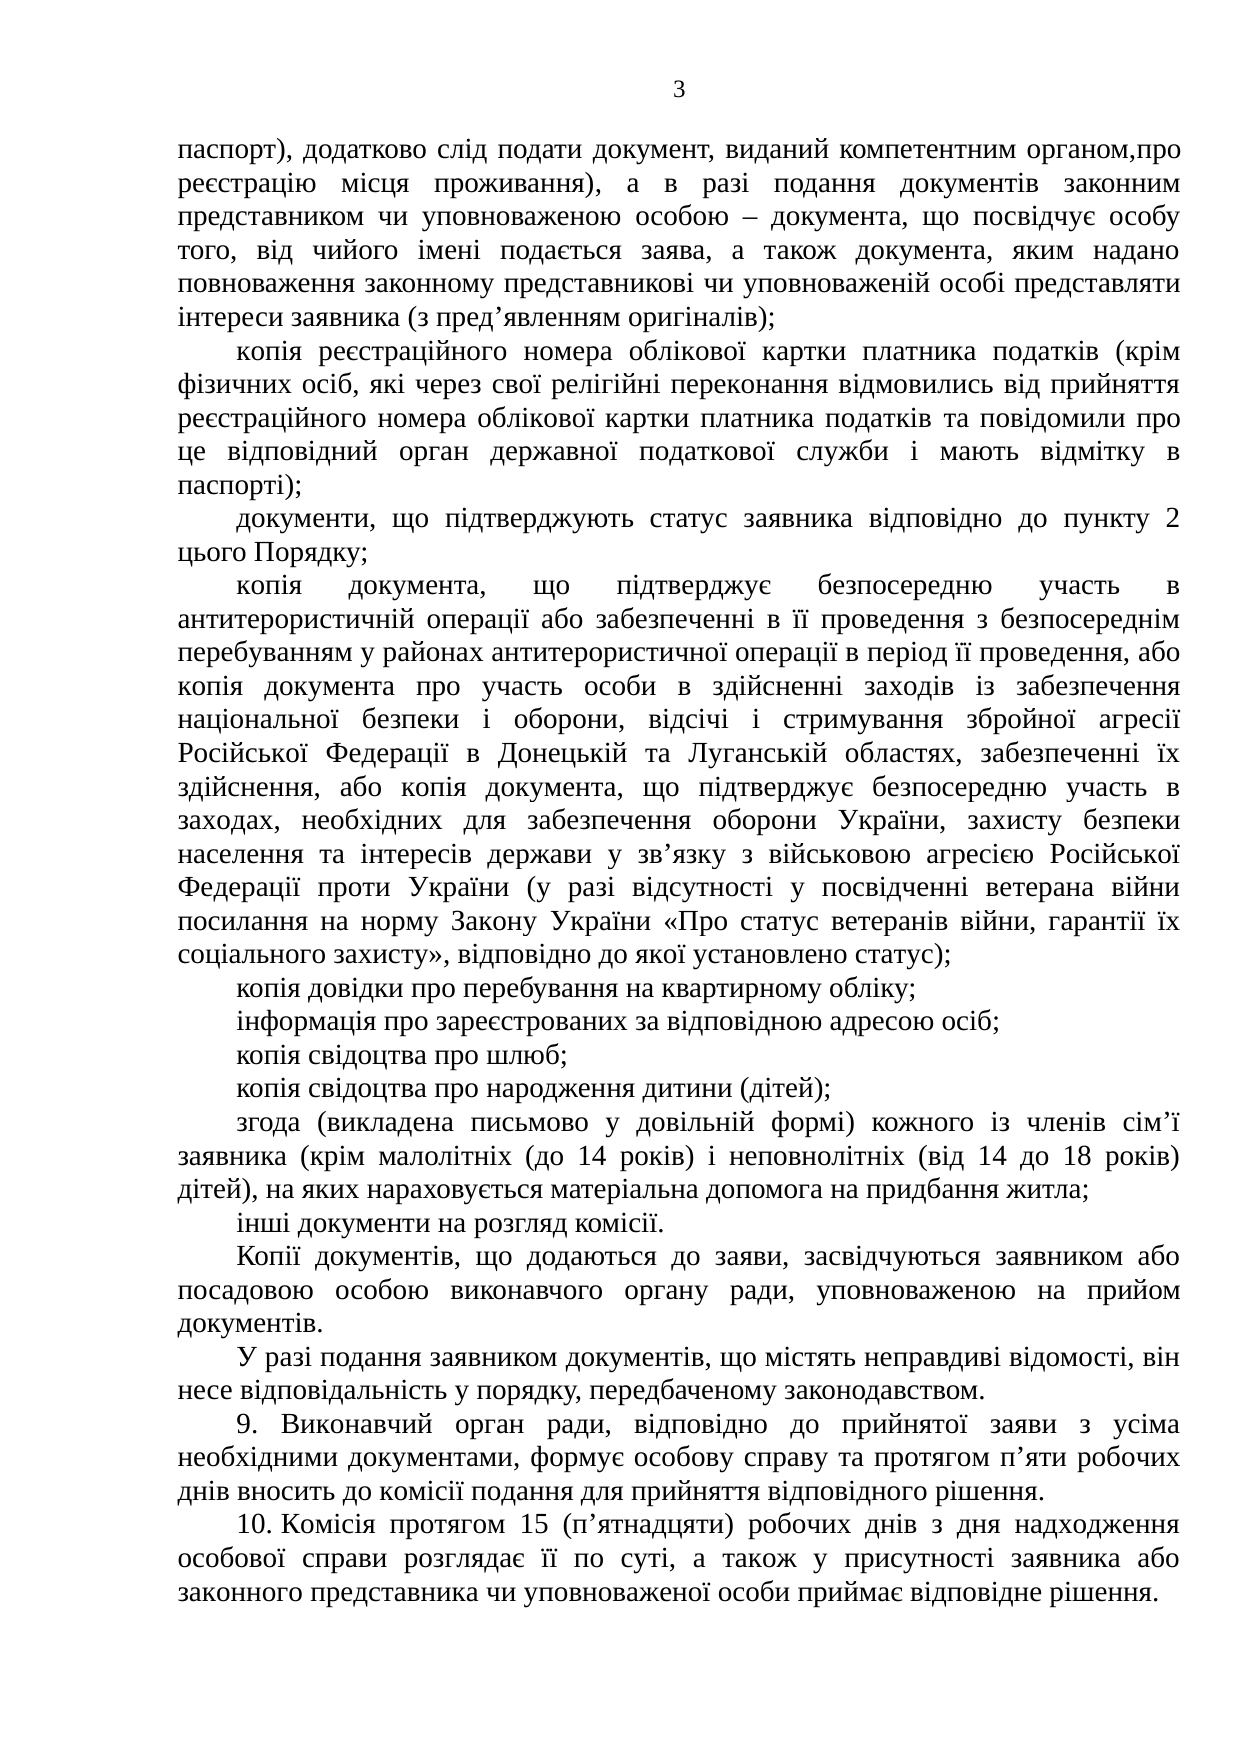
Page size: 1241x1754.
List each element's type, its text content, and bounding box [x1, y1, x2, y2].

list Виконавчий орган ради, відповідно до прийнятої заяви з усіма необхідними документами, формує особову справу та протягом п’яти робочих днів вносить до комісії подання для прийняття відповідного рішення. [177, 1406, 1181, 1507]
text копія свідоцтва про шлюб; [177, 1037, 1181, 1071]
text згода (викладена письмово у довільній формі) кожного із членів сім’ї заявника (крім малолітніх (до 14 років) і неповнолітніх (від 14 до 18 років) дітей), на яких нараховується матеріальна допомога на придбання житла; [177, 1104, 1181, 1205]
text У разі подання заявником документів, що містять неправдиві відомості, він несе відповідальність у порядку, передбаченому законодавством. [177, 1339, 1181, 1406]
text документи, що підтверджують статус заявника відповідно до пункту 2 цього Порядку; [177, 500, 1181, 567]
text копія довідки про перебування на квартирному обліку; [177, 970, 1181, 1003]
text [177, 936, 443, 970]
text інформація про зареєстрованих за відповідною адресою осіб; [177, 1003, 1181, 1037]
text копія свідоцтва про народження дитини (дітей); [177, 1071, 1181, 1104]
list Комісія протягом 15 (п’ятнадцяти) робочих днів з дня надходження особової справи розглядає її по суті, а також у присутності заявника або законного представника чи уповноваженої особи приймає відповідне рішення. [177, 1507, 1181, 1607]
text Копії документів, що додаються до заяви, засвідчуються заявником або посадовою особою виконавчого органу ради, уповноваженою на прийом документів. [177, 1238, 1181, 1339]
text інші документи на розгляд комісії. [177, 1205, 1181, 1238]
text копія реєстраційного номера облікової картки платника податків (крім фізичних осіб, які через свої релігійні переконання відмовились від прийняття реєстраційного номера облікової картки платника податків та повідомили про це відповідний орган державної податкової служби і мають відмітку в паспорті); [177, 333, 1181, 500]
